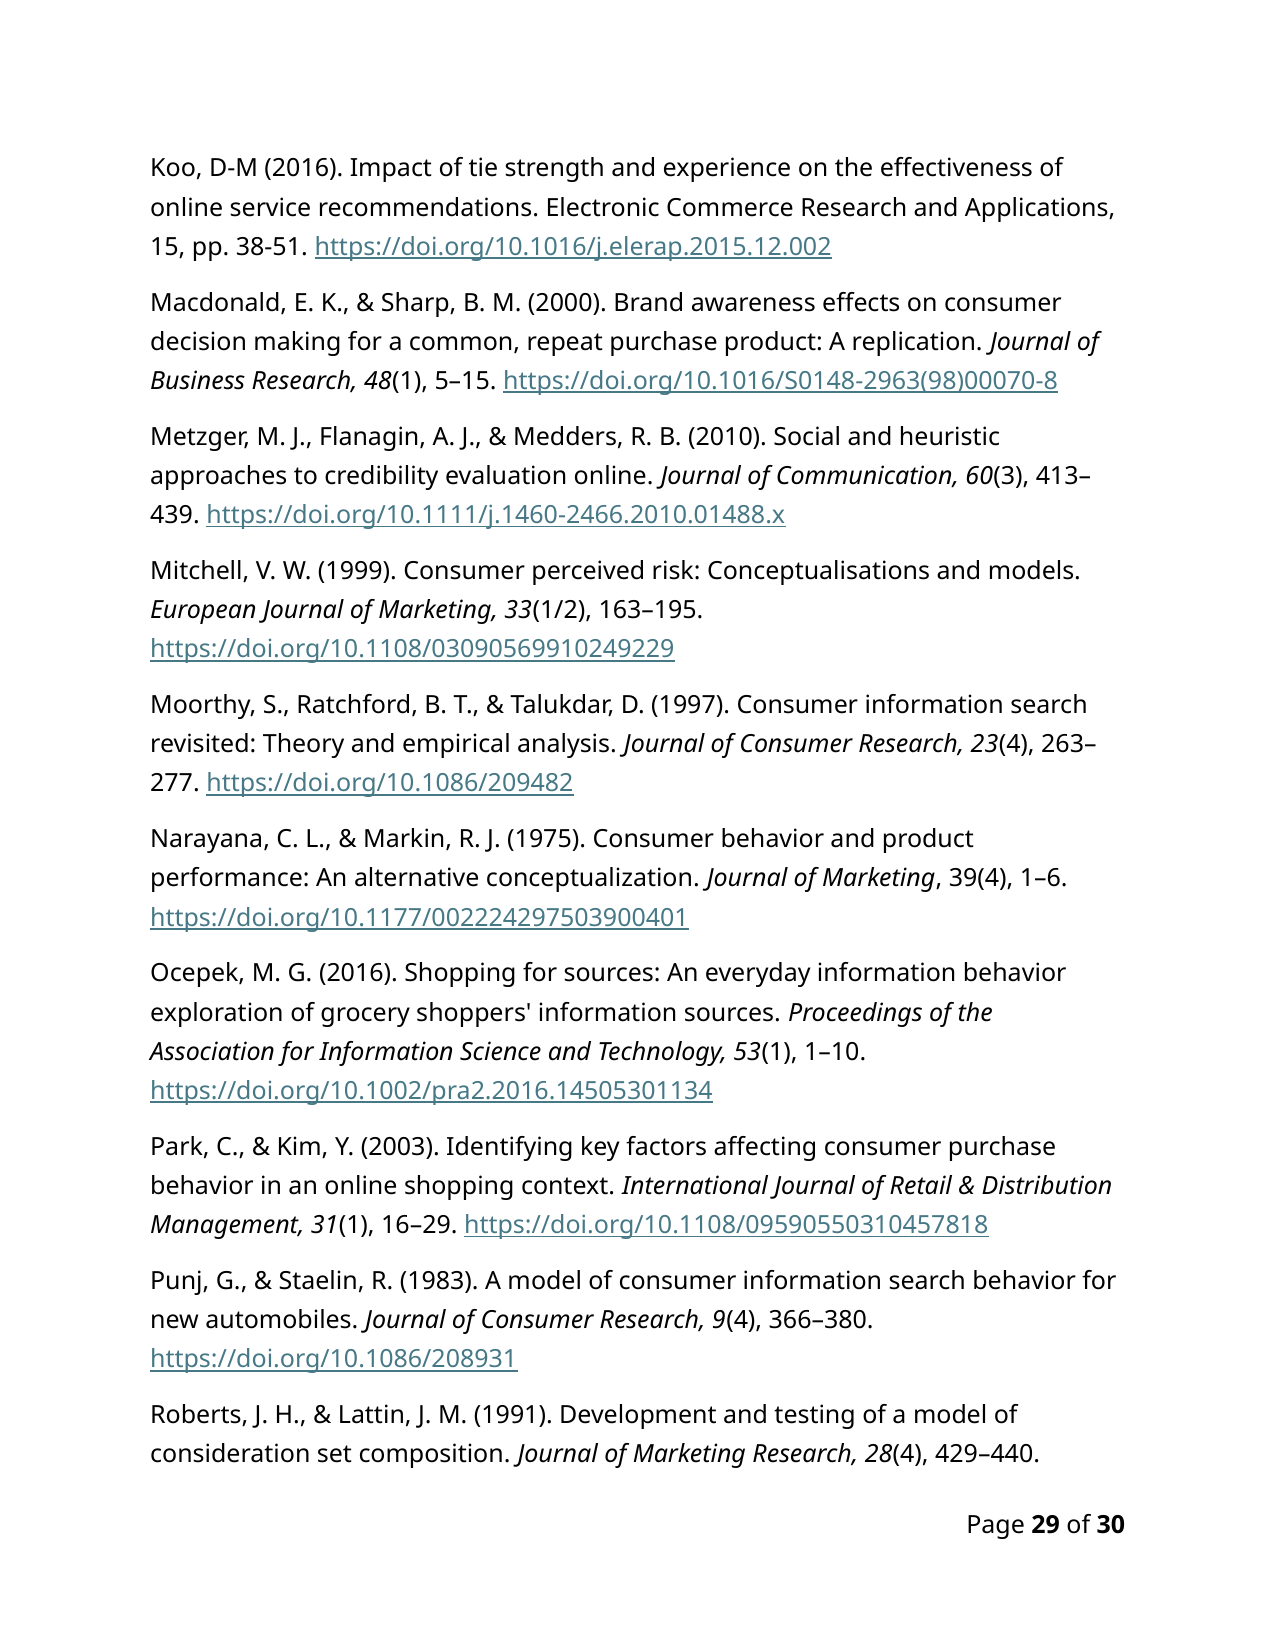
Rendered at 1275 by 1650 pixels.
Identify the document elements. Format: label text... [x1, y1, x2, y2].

text Park, C., & Kim, Y. (2003). Identifying key factors affecting consumer purchase behavior in an online shopping context. International Journal of Retail & Distribution Management, 31(1), 16–29. https://doi.org/10.1108/09590550310457818 [150, 1128, 1125, 1241]
text Macdonald, E. K., & Sharp, B. M. (2000). Brand awareness effects on consumer decision making for a common, repeat purchase product: A replication. Journal of Business Research, 48(1), 5–15. https://doi.org/10.1016/S0148-2963(98)00070-8 [150, 284, 1125, 397]
text Punj, G., & Staelin, R. (1983). A model of consumer information search behavior for new automobiles. Journal of Consumer Research, 9(4), 366–380. https://doi.org/10.1086/208931 [150, 1262, 1125, 1375]
text Koo, D-M (2016). Impact of tie strength and experience on the effectiveness of online service recommendations. Electronic Commerce Research and Applications, 15, pp. 38-51. https://doi.org/10.1016/j.elerap.2015.12.002 [150, 150, 1125, 262]
text Metzger, M. J., Flanagin, A. J., & Medders, R. B. (2010). Social and heuristic approaches to credibility evaluation online. Journal of Communication, 60(3), 413–439. https://doi.org/10.1111/j.1460-2466.2010.01488.x [150, 418, 1125, 531]
text Narayana, C. L., & Markin, R. J. (1975). Consumer behavior and product performance: An alternative conceptualization. Journal of Marketing, 39(4), 1–6. https://doi.org/10.1177/002224297503900401 [150, 821, 1125, 933]
text Moorthy, S., Ratchford, B. T., & Talukdar, D. (1997). Consumer information search revisited: Theory and empirical analysis. Journal of Consumer Research, 23(4), 263–277. https://doi.org/10.1086/209482 [150, 687, 1125, 799]
text Mitchell, V. W. (1999). Consumer perceived risk: Conceptualisations and models. European Journal of Marketing, 33(1/2), 163–195. https://doi.org/10.1108/03090569910249229 [150, 552, 1125, 665]
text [150, 1397, 1125, 1470]
text Ocepek, M. G. (2016). Shopping for sources: An everyday information behavior exploration of grocery shoppers' information sources. Proceedings of the Association for Information Science and Technology, 53(1), 1–10. https://doi.org/10.1002/pra2.2016.14505301134 [150, 955, 1125, 1107]
